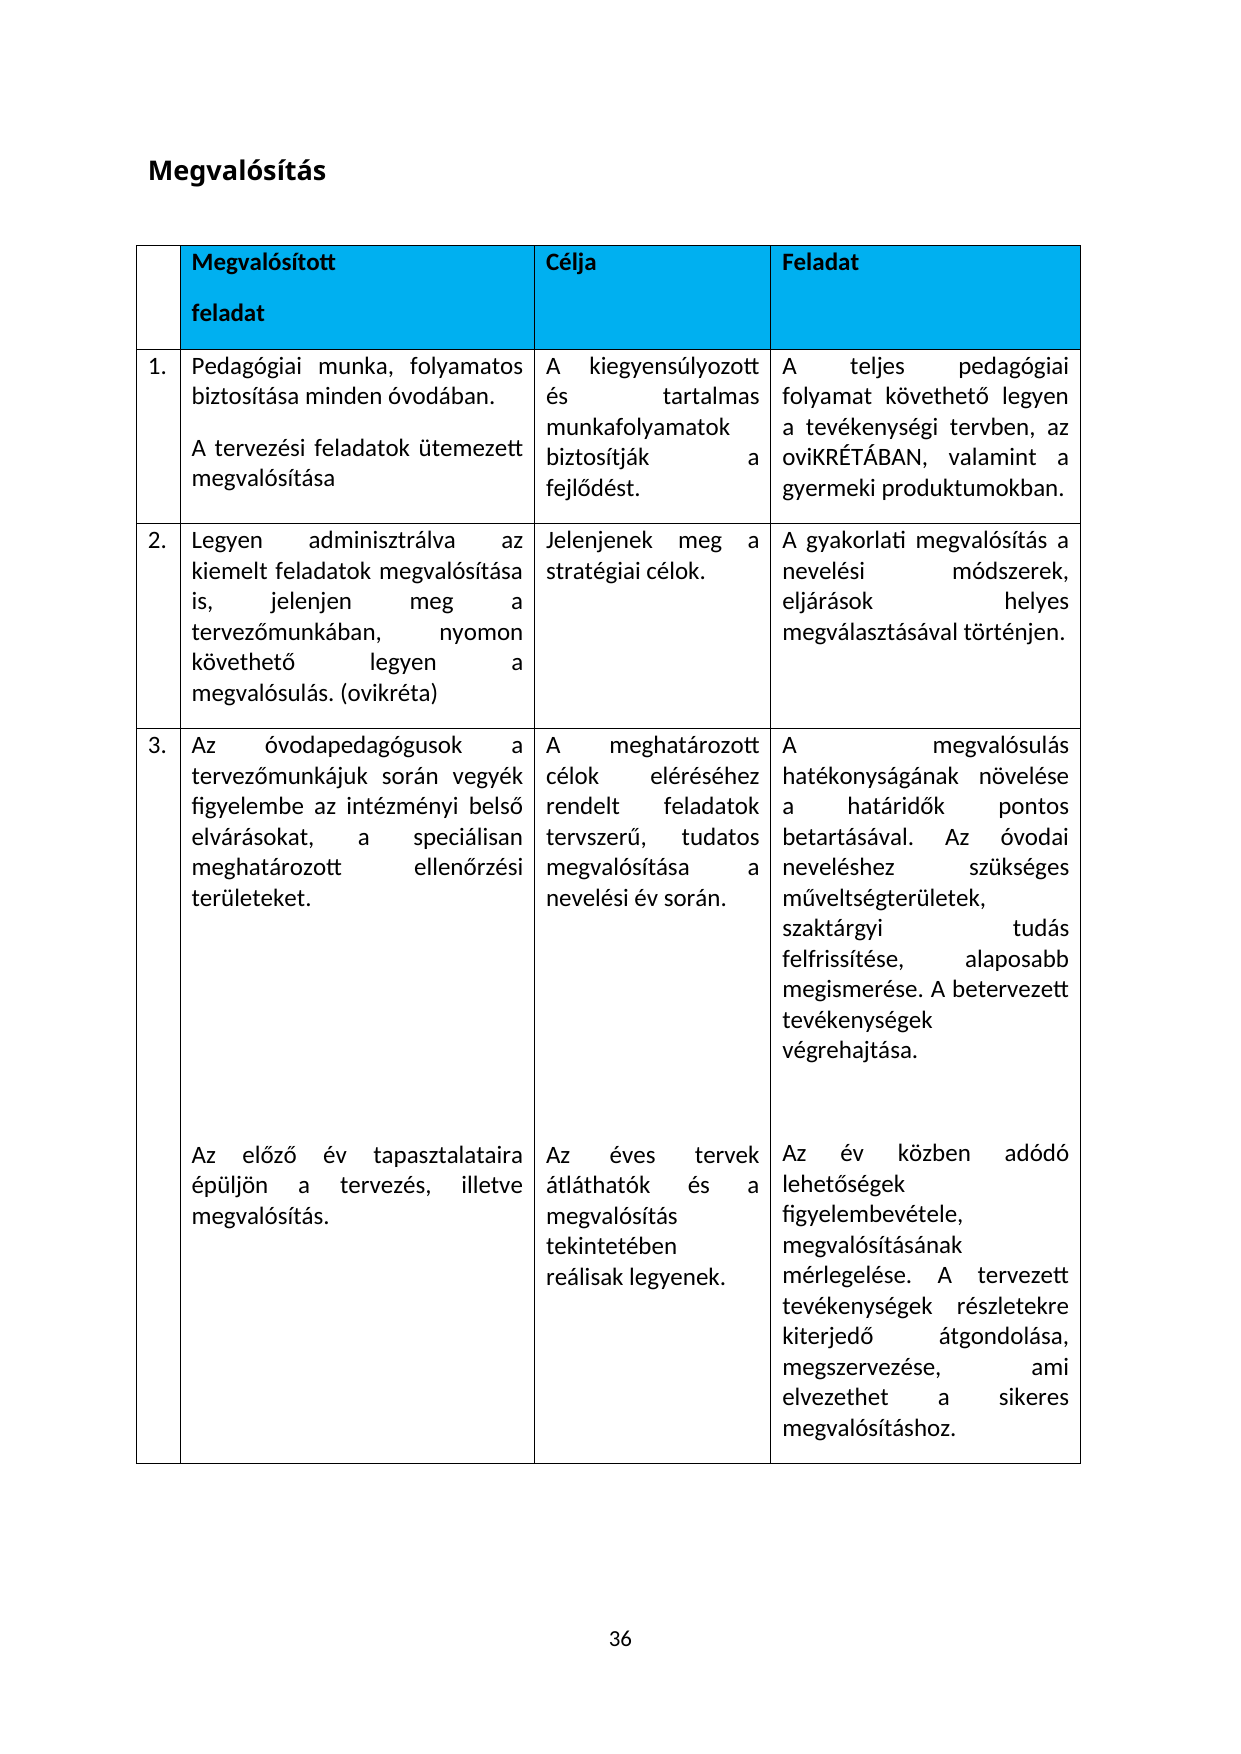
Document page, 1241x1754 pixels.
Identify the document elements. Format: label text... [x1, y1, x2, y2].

table_cell A meghatározott célok eléréséhez rendelt feladatok tervszerű, tudatos megvalósítása a nevelési év során. Az éves tervek átláthatók és a megvalósítás tekintetében reálisak legyenek. [535, 729, 770, 1463]
subtitle Megvalósítás [148, 152, 1093, 189]
table_cell Jelenjenek meg a stratégiai célok. [535, 524, 770, 728]
table_cell A gyakorlati megvalósítás a nevelési módszerek, eljárások helyes megválasztásával történjen. [771, 524, 1080, 728]
table_cell 3. [137, 729, 180, 1463]
table_cell 2. [137, 524, 180, 728]
table_cell Az óvodapedagógusok a tervezőmunkájuk során vegyék figyelembe az intézményi belső elvárásokat, a speciálisan meghatározott ellenőrzési területeket. Az előző év tapasztalataira épüljön a tervezés, illetve megvalósítás. [181, 729, 534, 1463]
table_cell Pedagógiai munka, folyamatos biztosítása minden óvodában. A tervezési feladatok ütemezett megvalósítása [181, 350, 534, 523]
table_cell 1. [137, 350, 180, 523]
table_header Célja [535, 246, 770, 349]
table_header Megvalósított feladat [181, 246, 534, 349]
table_cell Legyen adminisztrálva az kiemelt feladatok megvalósítása is, jelenjen meg a tervezőmunkában, nyomon követhető legyen a megvalósulás. (ovikréta) [181, 524, 534, 728]
table_cell A megvalósulás hatékonyságának növelése a határidők pontos betartásával. Az óvodai neveléshez szükséges műveltségterületek, szaktárgyi tudás felfrissítése, alaposabb megismerése. A betervezett tevékenységek végrehajtása. Az év közben adódó lehetőségek figyelembevétele, megvalósításának mérlegelése. A tervezett tevékenységek részletekre kiterjedő átgondolása, megszervezése, ami elvezethet a sikeres megvalósításhoz. [771, 729, 1080, 1463]
table_header Feladat [771, 246, 1080, 349]
table_cell A kiegyensúlyozott és tartalmas munkafolyamatok biztosítják a fejlődést. [535, 350, 770, 523]
table_cell A teljes pedagógiai folyamat követhető legyen a tevékenységi tervben, az oviKRÉTÁBAN, valamint a gyermeki produktumokban. [771, 350, 1080, 523]
table_header [137, 246, 180, 349]
